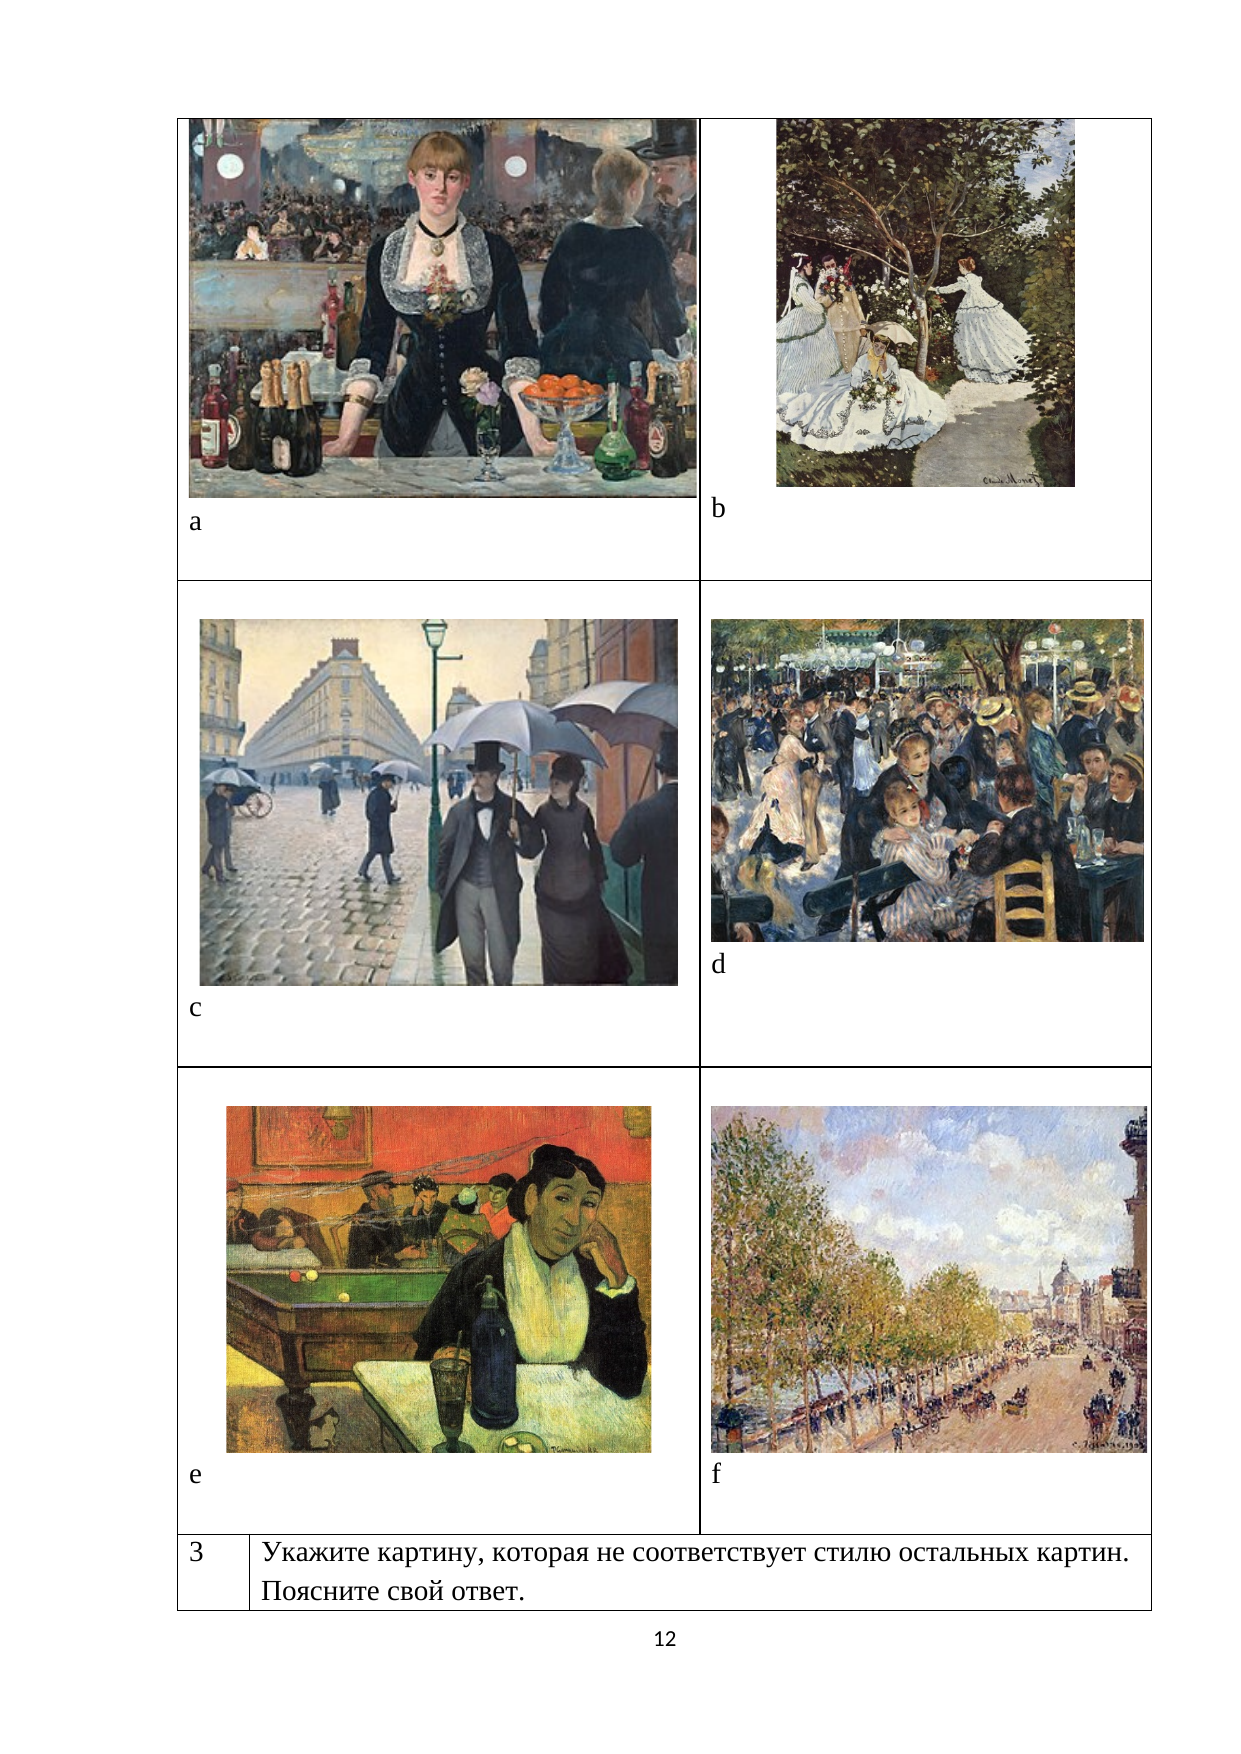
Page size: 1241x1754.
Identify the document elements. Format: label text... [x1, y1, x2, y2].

picture [711, 1106, 1148, 1453]
picture [776, 119, 1075, 487]
table_cell b [701, 119, 1151, 580]
table_cell c [178, 581, 699, 1066]
picture [226, 1106, 652, 1453]
table_cell f [701, 1068, 1151, 1533]
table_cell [250, 1535, 1151, 1610]
table_cell 3 [178, 1535, 249, 1610]
picture [199, 619, 678, 986]
picture [711, 619, 1144, 942]
table_cell a [178, 119, 699, 580]
picture [188, 119, 697, 498]
table_cell d [701, 581, 1151, 1066]
table_cell е [178, 1068, 699, 1533]
